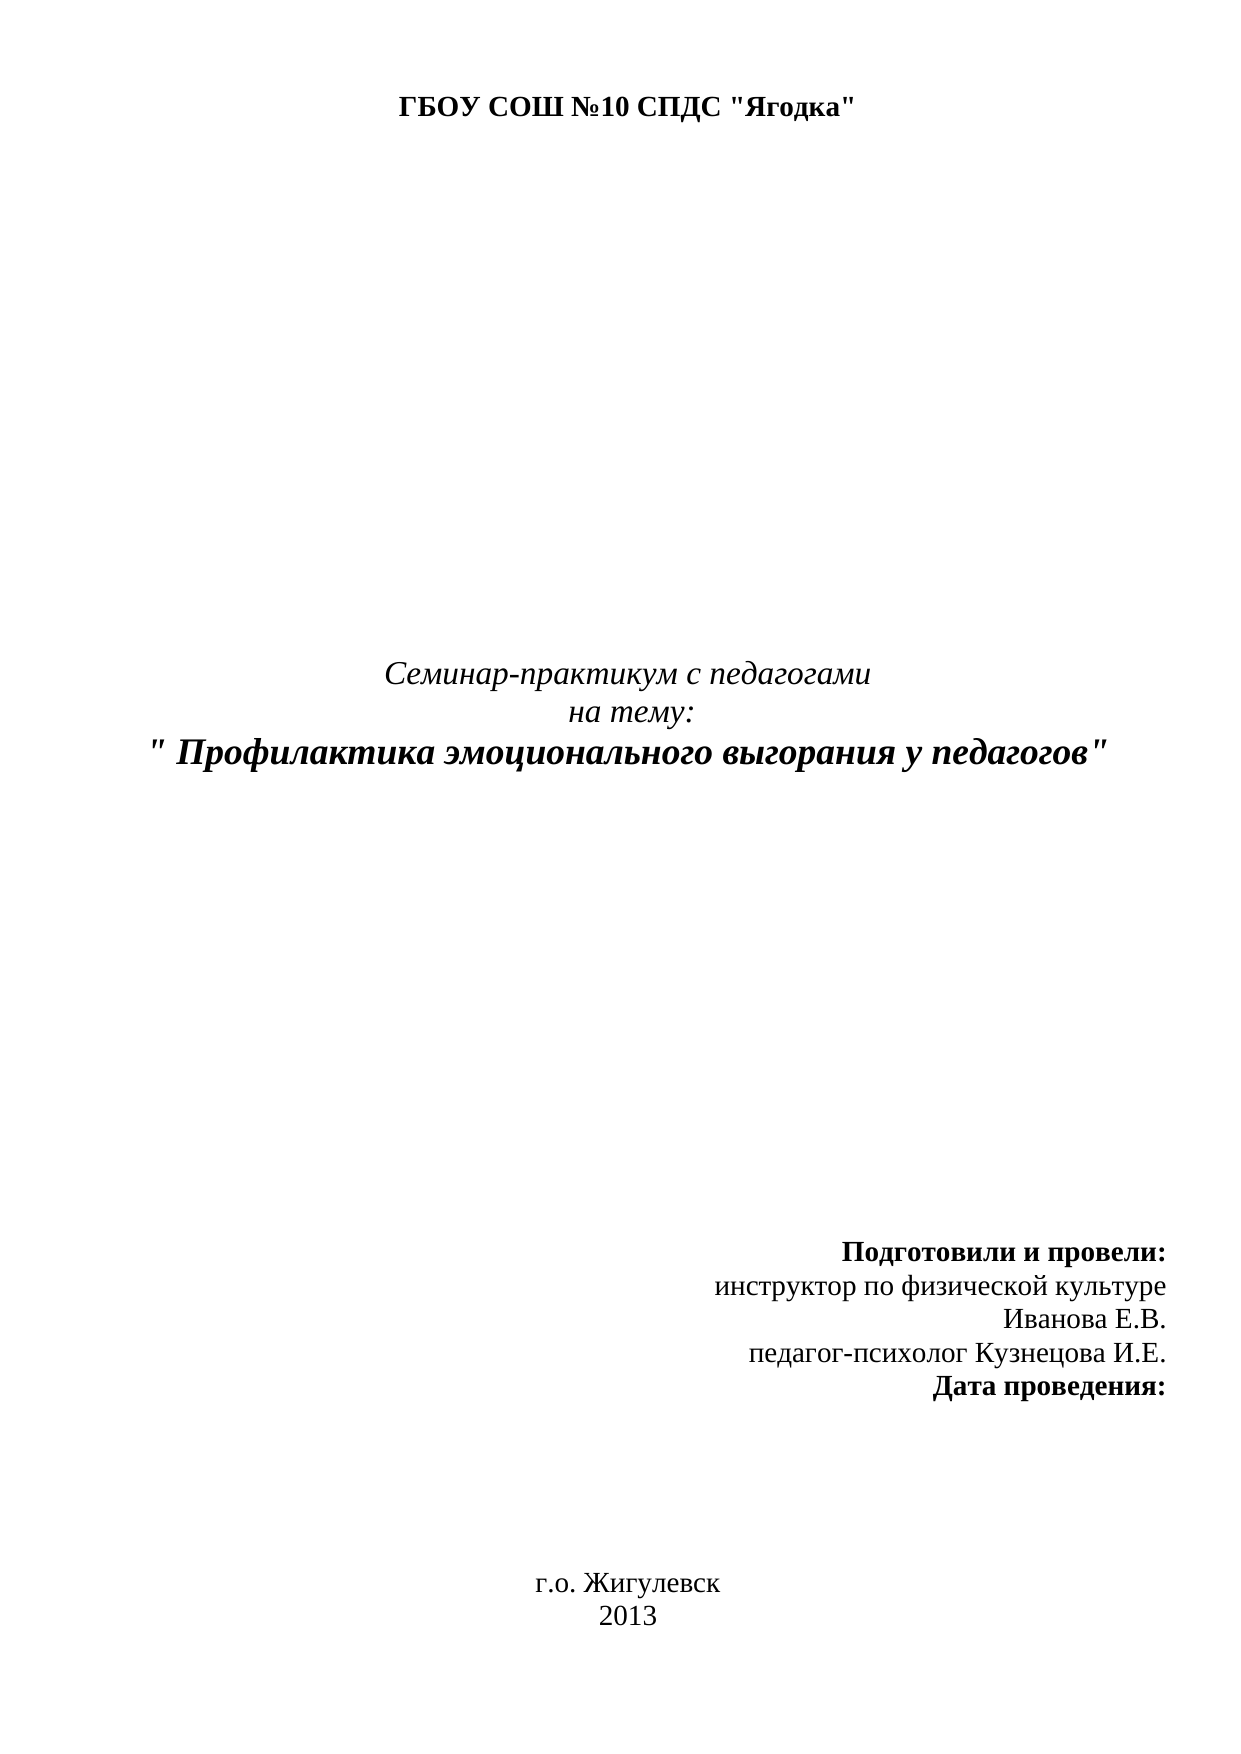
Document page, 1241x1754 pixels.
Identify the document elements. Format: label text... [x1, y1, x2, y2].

text на тему: [89, 691, 1167, 730]
text Семинар-практикум с педагогами [89, 653, 1167, 691]
text педагог-психолог Кузнецова И.Е. [89, 1335, 1167, 1368]
text инструктор по физической культуре [89, 1268, 1167, 1301]
text ГБОУ СОШ №10 СПДС "Ягодка" [89, 89, 1167, 122]
text Подготовили и провели: [89, 1234, 1167, 1268]
text " Профилактика эмоционального выгорания у педагогов" [89, 730, 1167, 773]
text г.о. Жигулевск [89, 1565, 1167, 1598]
text Иванова Е.В. [89, 1301, 1167, 1335]
text 2013 [89, 1598, 1167, 1632]
text Дата проведения: [89, 1368, 1167, 1402]
